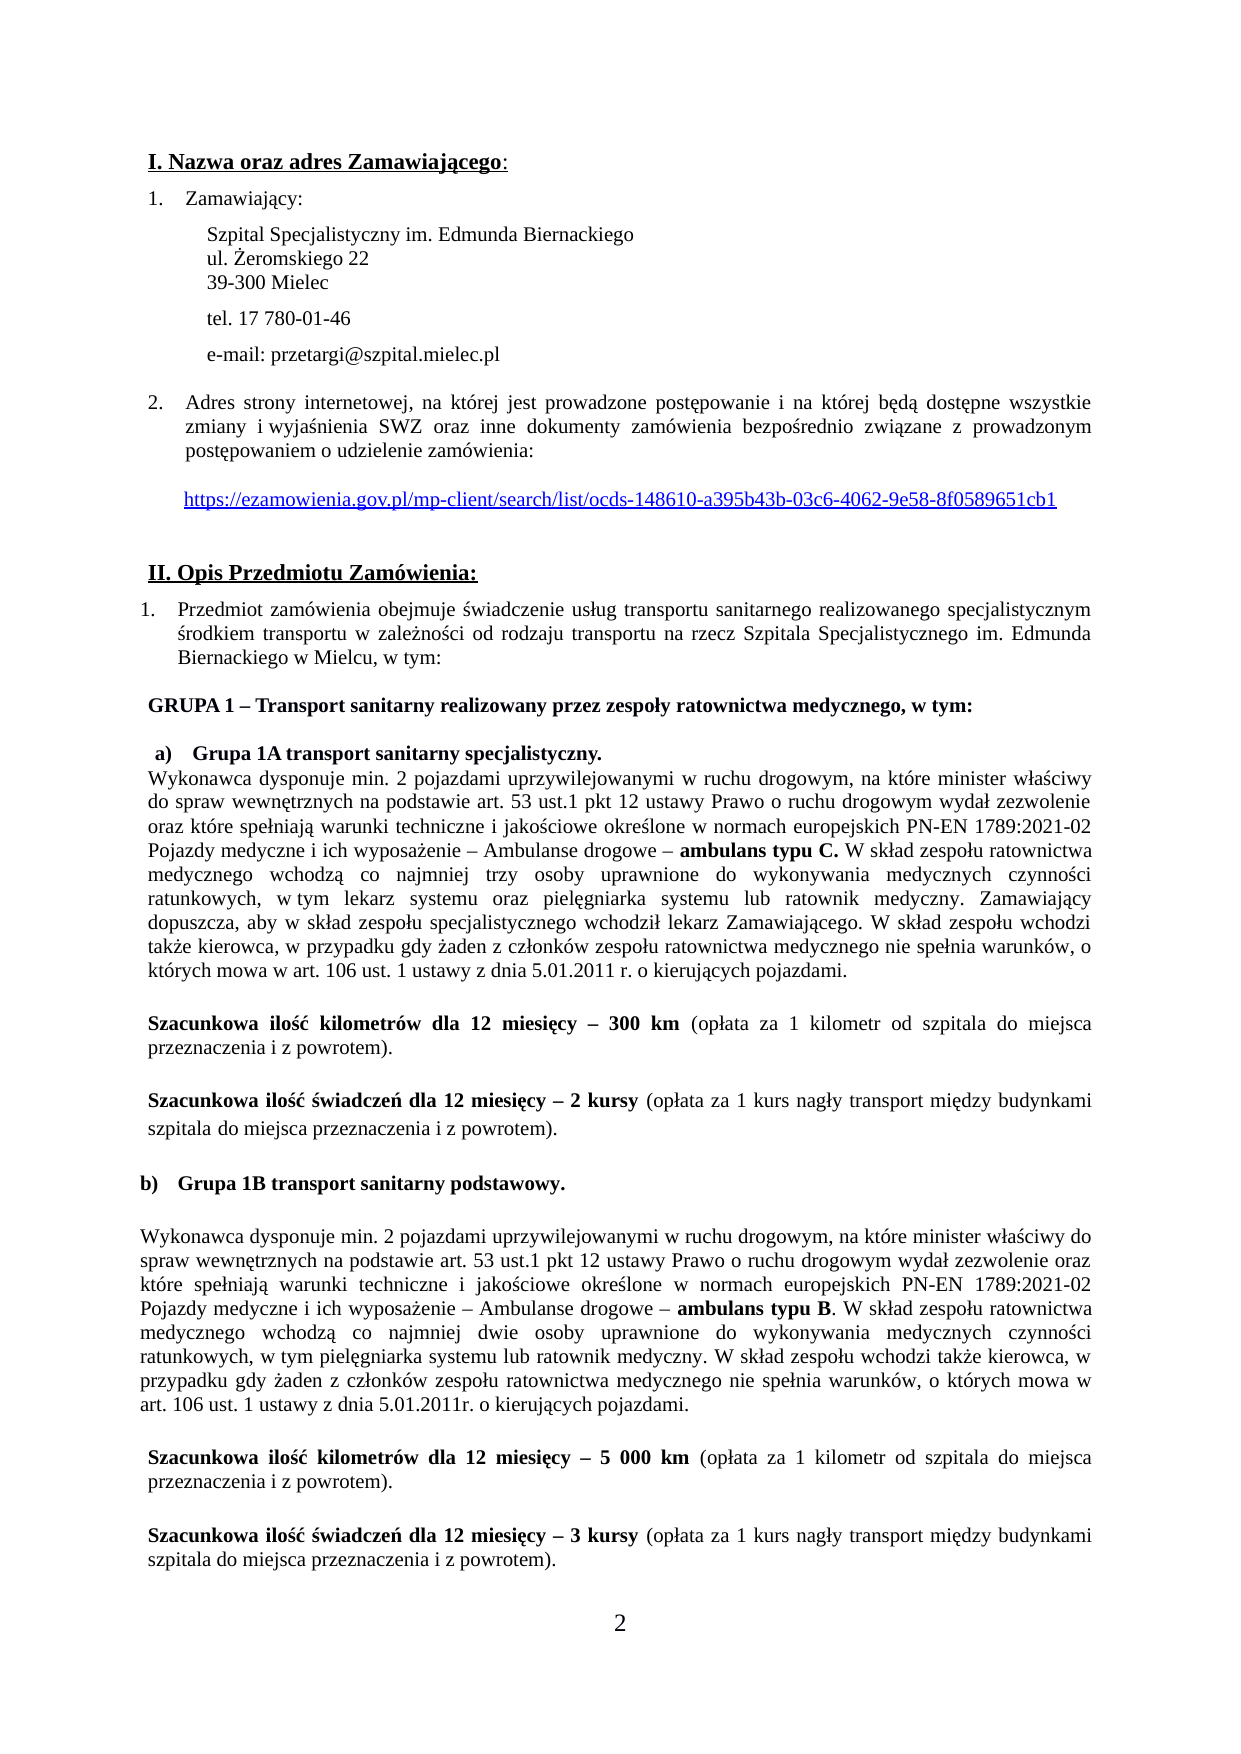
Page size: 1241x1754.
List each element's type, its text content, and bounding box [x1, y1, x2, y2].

list Przedmiot zamówienia obejmuje świadczenie usług transportu sanitarnego realizowanego specjalistycznym środkiem transportu w zależności od rodzaju transportu na rzecz Szpitala Specjalistycznego im. Edmunda Biernackiego w Mielcu, w tym: [140, 597, 1092, 669]
text Szacunkowa ilość świadczeń dla 12 miesięcy – 3 kursy (opłata za 1 kurs nagły transport między budynkami szpitala do miejsca przeznaczenia i z powrotem). [148, 1523, 1092, 1571]
text Szacunkowa ilość kilometrów dla 12 miesięcy – 300 km (opłata za 1 kilometr od szpitala do miejsca przeznaczenia i z powrotem). [148, 1011, 1092, 1059]
text 39-300 Mielec [207, 270, 1092, 294]
text II. Opis Przedmiotu Zamówienia: [148, 559, 1092, 585]
text https://ezamowienia.gov.pl/mp-client/search/list/ocds-148610-a395b43b-03c6-4062-9e58-8f0589651cb1 [148, 486, 1092, 511]
list Zamawiający: [148, 186, 1092, 210]
list Adres strony internetowej, na której jest prowadzone postępowanie i na której będą dostępne wszystkie zmiany i wyjaśnienia SWZ oraz inne dokumenty zamówienia bezpośrednio związane z prowadzonym postępowaniem o udzielenie zamówienia: [148, 390, 1092, 462]
text Szacunkowa ilość świadczeń dla 12 miesięcy – 2 kursy (opłata za 1 kurs nagły transport między budynkami szpitala do miejsca przeznaczenia i z powrotem). [148, 1088, 1092, 1141]
text Szpital Specjalistyczny im. Edmunda Biernackiego [207, 222, 1092, 246]
list Grupa 1B transport sanitarny podstawowy. [140, 1170, 1092, 1194]
list Grupa 1A transport sanitarny specjalistyczny. [154, 741, 1092, 765]
text GRUPA 1 – Transport sanitarny realizowany przez zespoły ratownictwa medycznego, w tym: [148, 693, 1092, 717]
text ul. Żeromskiego 22 [207, 246, 1092, 270]
text e-mail: przetargi@szpital.mielec.pl [207, 342, 1092, 366]
text Szacunkowa ilość kilometrów dla 12 miesięcy – 5 000 km (opłata za 1 kilometr od szpitala do miejsca przeznaczenia i z powrotem). [148, 1445, 1092, 1493]
text Wykonawca dysponuje min. 2 pojazdami uprzywilejowanymi w ruchu drogowym, na które minister właściwy do spraw wewnętrznych na podstawie art. 53 ust.1 pkt 12 ustawy Prawo o ruchu drogowym wydał zezwolenie oraz które spełniają warunki techniczne i jakościowe określone w normach europejskich PN-EN 1789:2021-02 Pojazdy medyczne i ich wyposażenie – Ambulanse drogowe – ambulans typu B. W skład zespołu ratownictwa medycznego wchodzą co najmniej dwie osoby uprawnione do wykonywania medycznych czynności ratunkowych, w tym pielęgniarka systemu lub ratownik medyczny. W skład zespołu wchodzi także kierowca, w przypadku gdy żaden z członków zespołu ratownictwa medycznego nie spełnia warunków, o których mowa w art. 106 ust. 1 ustawy z dnia 5.01.2011r. o kierujących pojazdami. [140, 1224, 1092, 1416]
text tel. 17 780-01-46 [207, 306, 1092, 330]
text Wykonawca dysponuje min. 2 pojazdami uprzywilejowanymi w ruchu drogowym, na które minister właściwy do spraw wewnętrznych na podstawie art. 53 ust.1 pkt 12 ustawy Prawo o ruchu drogowym wydał zezwolenie oraz które spełniają warunki techniczne i jakościowe określone w normach europejskich PN-EN 1789:2021-02 Pojazdy medyczne i ich wyposażenie – Ambulanse drogowe – ambulans typu C. W skład zespołu ratownictwa medycznego wchodzą co najmniej trzy osoby uprawnione do wykonywania medycznych czynności ratunkowych, w tym lekarz systemu oraz pielęgniarka systemu lub ratownik medyczny. Zamawiający dopuszcza, aby w skład zespołu specjalistycznego wchodził lekarz Zamawiającego. W skład zespołu wchodzi także kierowca, w przypadku gdy żaden z członków zespołu ratownictwa medycznego nie spełnia warunków, o których mowa w art. 106 ust. 1 ustawy z dnia 5.01.2011 r. o kierujących pojazdami. [148, 765, 1092, 982]
text I. Nazwa oraz adres Zamawiającego: [148, 148, 1092, 174]
